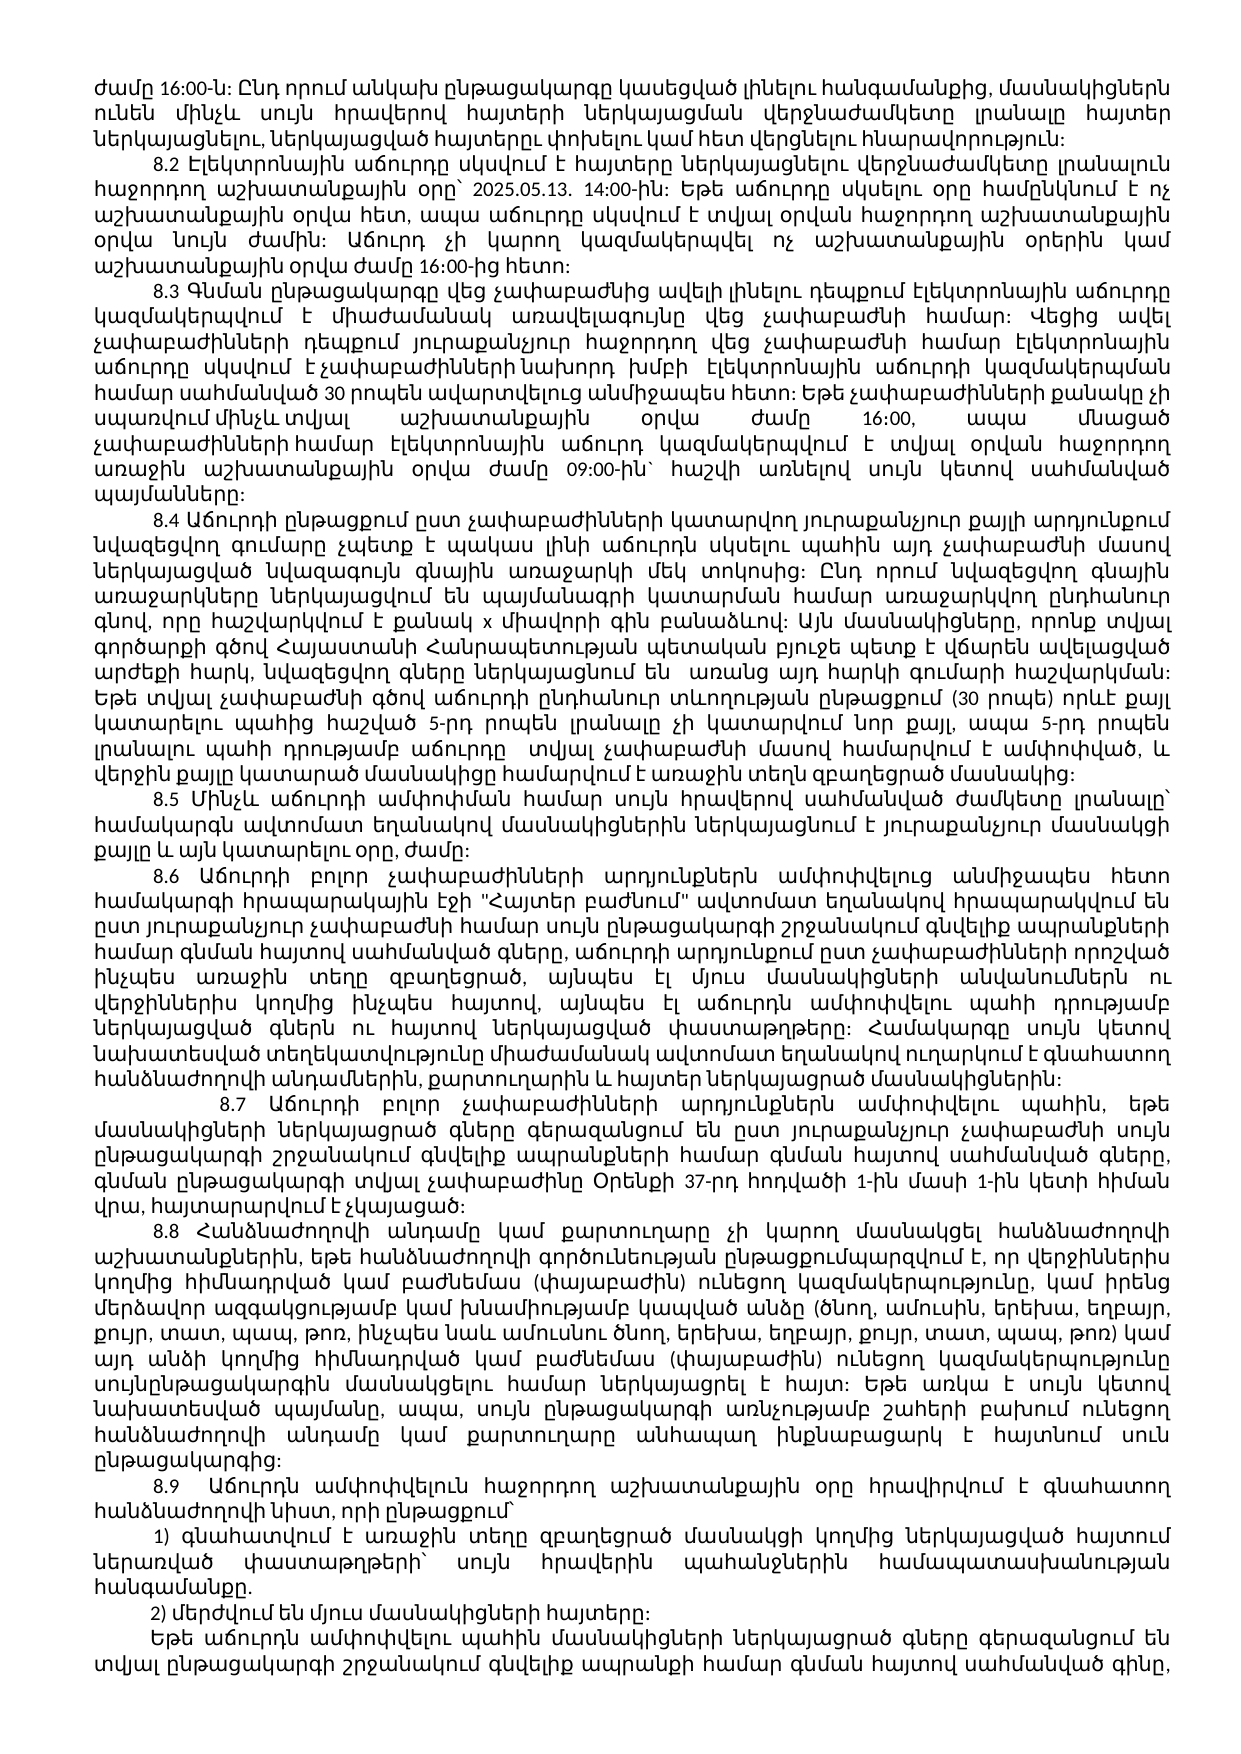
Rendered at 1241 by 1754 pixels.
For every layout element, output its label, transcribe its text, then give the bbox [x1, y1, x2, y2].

text 8.6 Աճուրդի բոլոր չափաբաժինների արդյունքներն ամփոփվելուց անմիջապես հետո համակարգի հրապարակային էջի "Հայտեր բաժնում" ավտոմատ եղանակով հրապարակվում են ըստ յուրաքանչյուր չափաբաժնի համար սույն ընթացակարգի շրջանակում գնվելիք ապրանքների համար գնման հայտով սահմանված գները, աճուրդի արդյունքում ըստ չափաբաժինների որոշված ինչպես առաջին տեղը զբաղեցրած, այնպես էլ մյուս մասնակիցների անվանումներն ու վերջիններիս կողմից ինչպես հայտով, այնպես էլ աճուրդն ամփոփվելու պահի դրությամբ ներկայացված գներն ու հայտով ներկայացված փաստաթղթերը: Համակարգը սույն կետով նախատեսված տեղեկատվությունը միաժամանակ ավտոմատ եղանակով ուղարկում է գնահատող հանձնաժողովի անդամներին, քարտուղարին և հայտեր ներկայացրած մասնակիցներին: [94, 863, 1171, 1092]
text 2) մերժվում են մյուս մասնակիցների հայտերը: [94, 1600, 1171, 1625]
text 8.3 Գնման ընթացակարգը վեց չափաբաժնից ավելի լինելու դեպքում էլեկտրոնային աճուրդը կազմակերպվում է միաժամանակ առավելագույնը վեց չափաբաժնի համար: Վեցից ավել չափաբաժինների դեպքում յուրաքանչյուր հաջորդող վեց չափաբաժնի համար էլեկտրոնային աճուրդը սկսվում է չափաբաժինների նախորդ խմբի էլեկտրոնային աճուրդի կազմակերպման համար սահմանված 30 րոպեն ավարտվելուց անմիջապես հետո: Եթե չափաբաժինների քանակը չի սպառվում մինչև տվյալ աշխատանքային օրվա ժամը 16։00, ապա մնացած չափաբաժինների համար էլեկտրոնային աճուրդ կազմակերպվում է տվյալ օրվան հաջորդող առաջին աշխատանքային օրվա ժամը 09:00-ին` հաշվի առնելով սույն կետով սահմանված պայմանները: [94, 278, 1171, 507]
text 1) գնահատվում է առաջին տեղը զբաղեցրած մասնակցի կողմից ներկայացված հայտում ներառված փաստաթղթերի՝ սույն հրավերին պահանջներին համապատասխանության հանգամանքը. [94, 1524, 1171, 1600]
text 8.8 Հանձնաժողովի անդամը կամ քարտուղարը չի կարող մասնակցել հանձնաժողովի աշխատանքներին, եթե հանձնաժողովի գործունեության ընթացքումպարզվում է, որ վերջիններիս կողմից հիմնադրված կամ բաժնեմաս (փայաբաժին) ունեցող կազմակերպությունը, կամ իրենց մերձավոր ազգակցությամբ կամ խնամիությամբ կապված անձը (ծնող, ամուսին, երեխա, եղբայր, քույր, տատ, պապ, թոռ, ինչպես նաև ամուսնու ծնող, երեխա, եղբայր, քույր, տատ, պապ, թոռ) կամ այդ անձի կողմից հիմնադրված կամ բաժնեմաս (փայաբաժին) ունեցող կազմակերպությունը սույնընթացակարգին մասնակցելու համար ներկայացրել է հայտ: Եթե առկա է սույն կետով նախատեսված պայմանը, ապա, սույն ընթացակարգի առնչությամբ շահերի բախում ունեցող հանձնաժողովի անդամը կամ քարտուղարը անհապաղ ինքնաբացարկ է հայտնում սուն ընթացակարգից: [94, 1219, 1171, 1473]
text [94, 1625, 1171, 1676]
text 8.5 Մինչև աճուրդի ամփոփման համար սույն հրավերով սահմանված ժամկետը լրանալը՝ համակարգն ավտոմատ եղանակով մասնակիցներին ներկայացնում է յուրաքանչյուր մասնակցի քայլը և այն կատարելու օրը, ժամը: [94, 787, 1171, 863]
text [94, 75, 1171, 151]
text 8.2 Էլեկտրոնային աճուրդը սկսվում է հայտերը ներկայացնելու վերջնաժամկետը լրանալուն հաջորդող աշխատանքային օրը՝ 2025.05.13. 14:00 -ին: Եթե աճուրդը սկսելու օրը համընկնում է ոչ աշխատանքային օրվա հետ, ապա աճուրդը սկսվում է տվյալ օրվան հաջորդող աշխատանքային օրվա նույն ժամին: Աճուրդ չի կարող կազմակերպվել ոչ աշխատանքային օրերին կամ աշխատանքային օրվա ժամը 16։00-ից հետո: [94, 151, 1171, 278]
text 8.4 Աճուրդի ընթացքում ըստ չափաբաժինների կատարվող յուրաքանչյուր քայլի արդյունքում նվազեցվող գումարը չպետք է պակաս լինի աճուրդն սկսելու պահին այդ չափաբաժնի մասով ներկայացված նվազագույն գնային առաջարկի մեկ տոկոսից: Ընդ որում նվազեցվող գնային առաջարկները ներկայացվում են պայմանագրի կատարման համար առաջարկվող ընդհանուր գնով, որը հաշվարկվում է քանակ x միավորի գին բանաձևով: Այն մասնակիցները, որոնք տվյալ գործարքի գծով Հայաստանի Հանրապետության պետական բյուջե պետք է վճարեն ավելացված արժեքի հարկ, նվազեցվող գները ներկայացնում են առանց այդ հարկի գումարի հաշվարկման: Եթե տվյալ չափաբաժնի գծով աճուրդի ընդհանուր տևողության ընթացքում (30 րոպե) որևէ քայլ կատարելու պահից հաշված 5-րդ րոպեն լրանալը չի կատարվում նոր քայլ, ապա 5-րդ րոպեն լրանալու պահի դրությամբ աճուրդը տվյալ չափաբաժնի մասով համարվում է ամփոփված, և վերջին քայլը կատարած մասնակիցը համարվում է առաջին տեղն զբաղեցրած մասնակից: [94, 507, 1171, 787]
text 8.7 Աճուրդի բոլոր չափաբաժինների արդյունքներն ամփոփվելու պահին, եթե մասնակիցների ներկայացրած գները գերազանցում են ըստ յուրաքանչյուր չափաբաժնի սույն ընթացակարգի շրջանակում գնվելիք ապրանքների համար գնման հայտով սահմանված գները, գնման ընթացակարգի տվյալ չափաբաժինը Օրենքի 37-րդ հոդվածի 1-ին մասի 1-ին կետի հիման վրա, հայտարարվում է չկայացած: [94, 1092, 1171, 1219]
text 8.9 Աճուրդն ամփոփվելուն հաջորդող աշխատանքային օրը հրավիրվում է գնահատող հանձնաժողովի նիստ, որի ընթացքում՝ [94, 1473, 1171, 1524]
